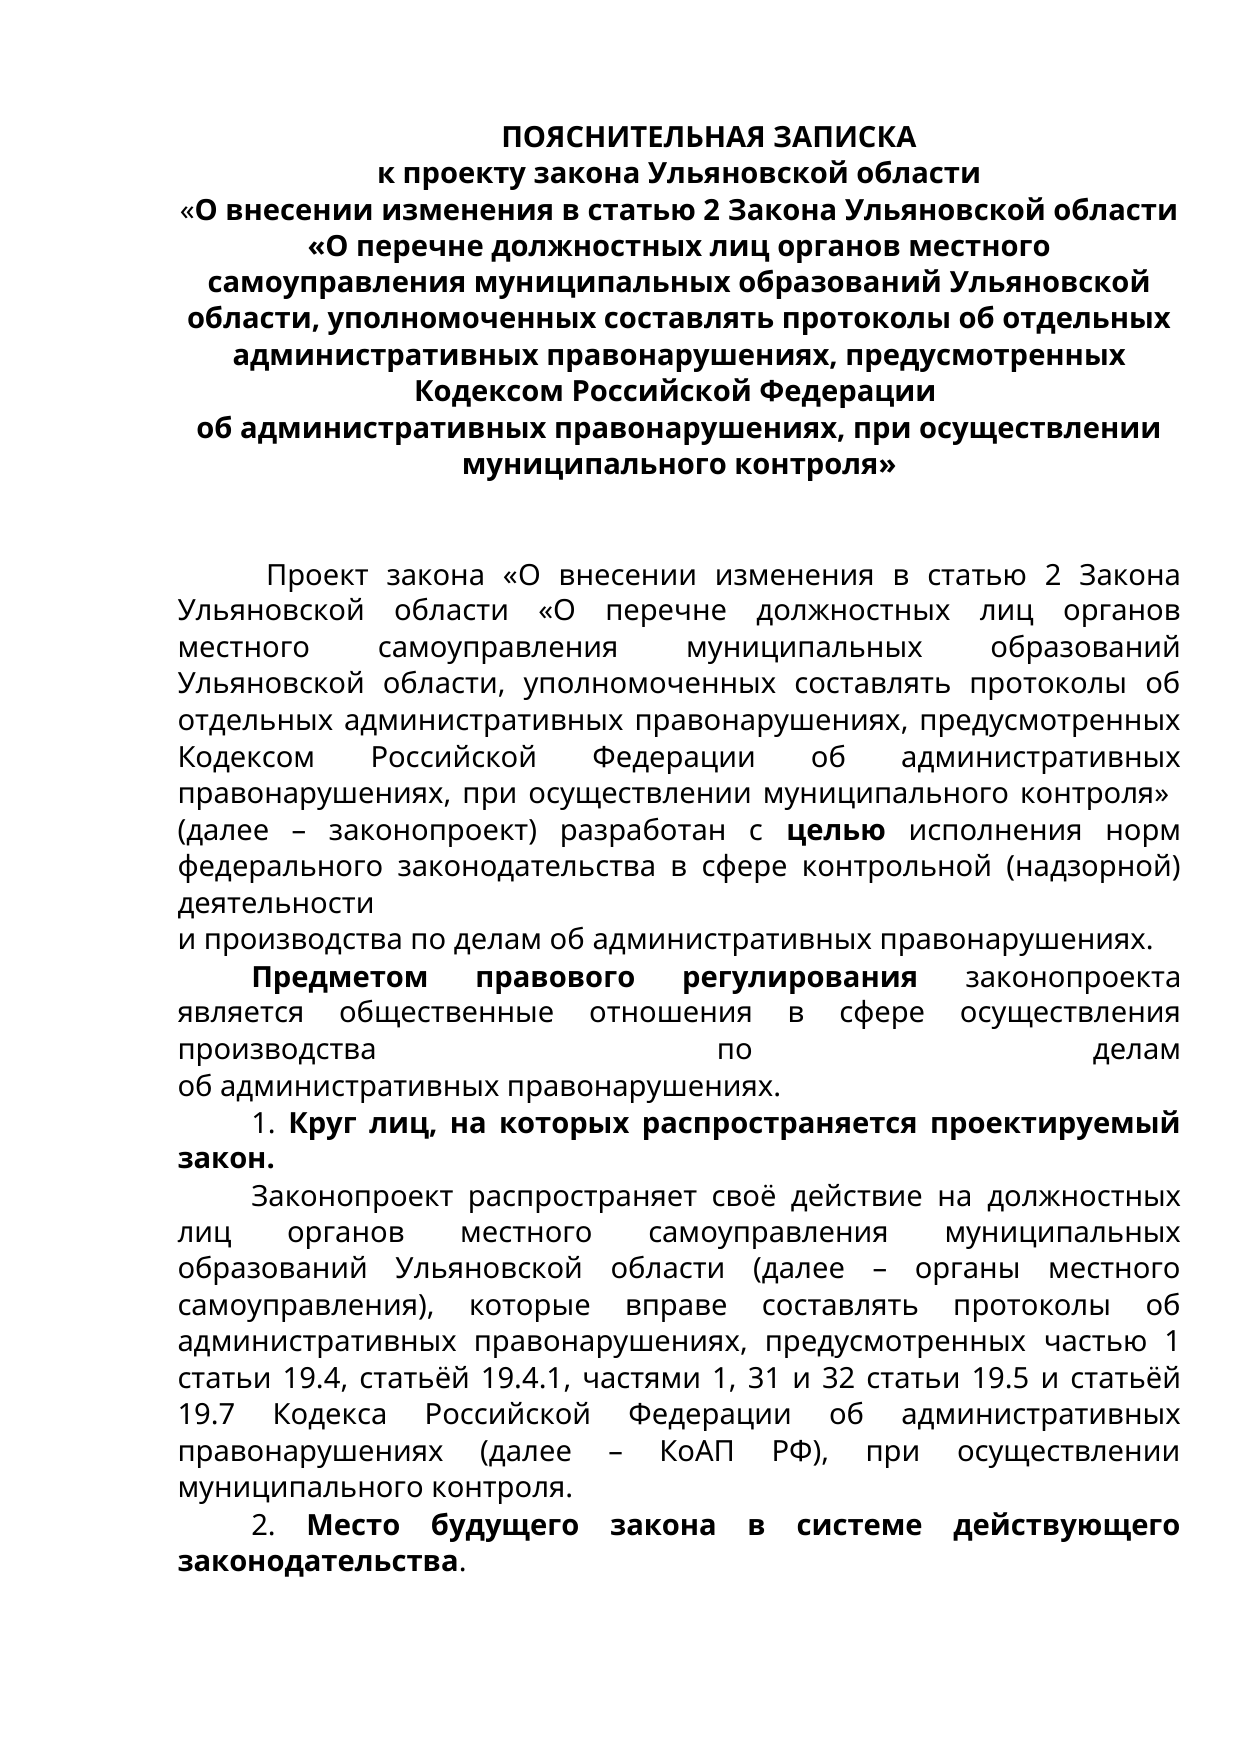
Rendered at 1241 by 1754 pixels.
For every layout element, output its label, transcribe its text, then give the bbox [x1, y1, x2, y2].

text Проект закона «О внесении изменения в статью 2 Закона Ульяновской области «О перечне должностных лиц органов местного самоуправления муниципальных образований Ульяновской области, уполномоченных составлять протоколы об отдельных административных правонарушениях, предусмотренных Кодексом Российской Федерации об административных правонарушениях, при осуществлении муниципального контроля» (далее – законопроект) разработан с целью исполнения норм федерального законодательства в сфере контрольной (надзорной) деятельности и производства по делам об административных правонарушениях. [177, 556, 1181, 958]
text Законопроект распространяет своё действие на должностных лиц органов местного самоуправления муниципальных образований Ульяновской области (далее – органы местного самоуправления), которые вправе составлять протоколы об административных правонарушениях, предусмотренных частью 1 статьи 19.4, статьёй 19.4.1, частями 1, 31 и 32 статьи 19.5 и статьёй 19.7 Кодекса Российской Федерации об административных правонарушениях (далее – КоАП РФ), при осуществлении муниципального контроля. [177, 1177, 1181, 1506]
title «О перечне должностных лиц органов местного самоуправления муниципальных образований Ульяновской области, уполномоченных составлять протоколы об отдельных административных правонарушениях, предусмотренных Кодексом Российской Федерации об административных правонарушениях, при осуществлении муниципального контроля» [177, 227, 1181, 483]
text Предметом правового регулирования законопроекта является общественные отношения в сфере осуществления производства по делам об административных правонарушениях. [177, 958, 1181, 1104]
title к проекту закона Ульяновской области [177, 154, 1181, 191]
text 2. Место будущего закона в системе действующего законодательства. [177, 1506, 1181, 1579]
text «О внесении изменения в статью 2 Закона Ульяновской области [177, 191, 1181, 227]
text 1. Круг лиц, на которых распространяется проектируемый закон. [177, 1104, 1181, 1177]
text ПОЯСНИТЕЛЬНАЯ ЗАПИСКА [177, 118, 1181, 154]
